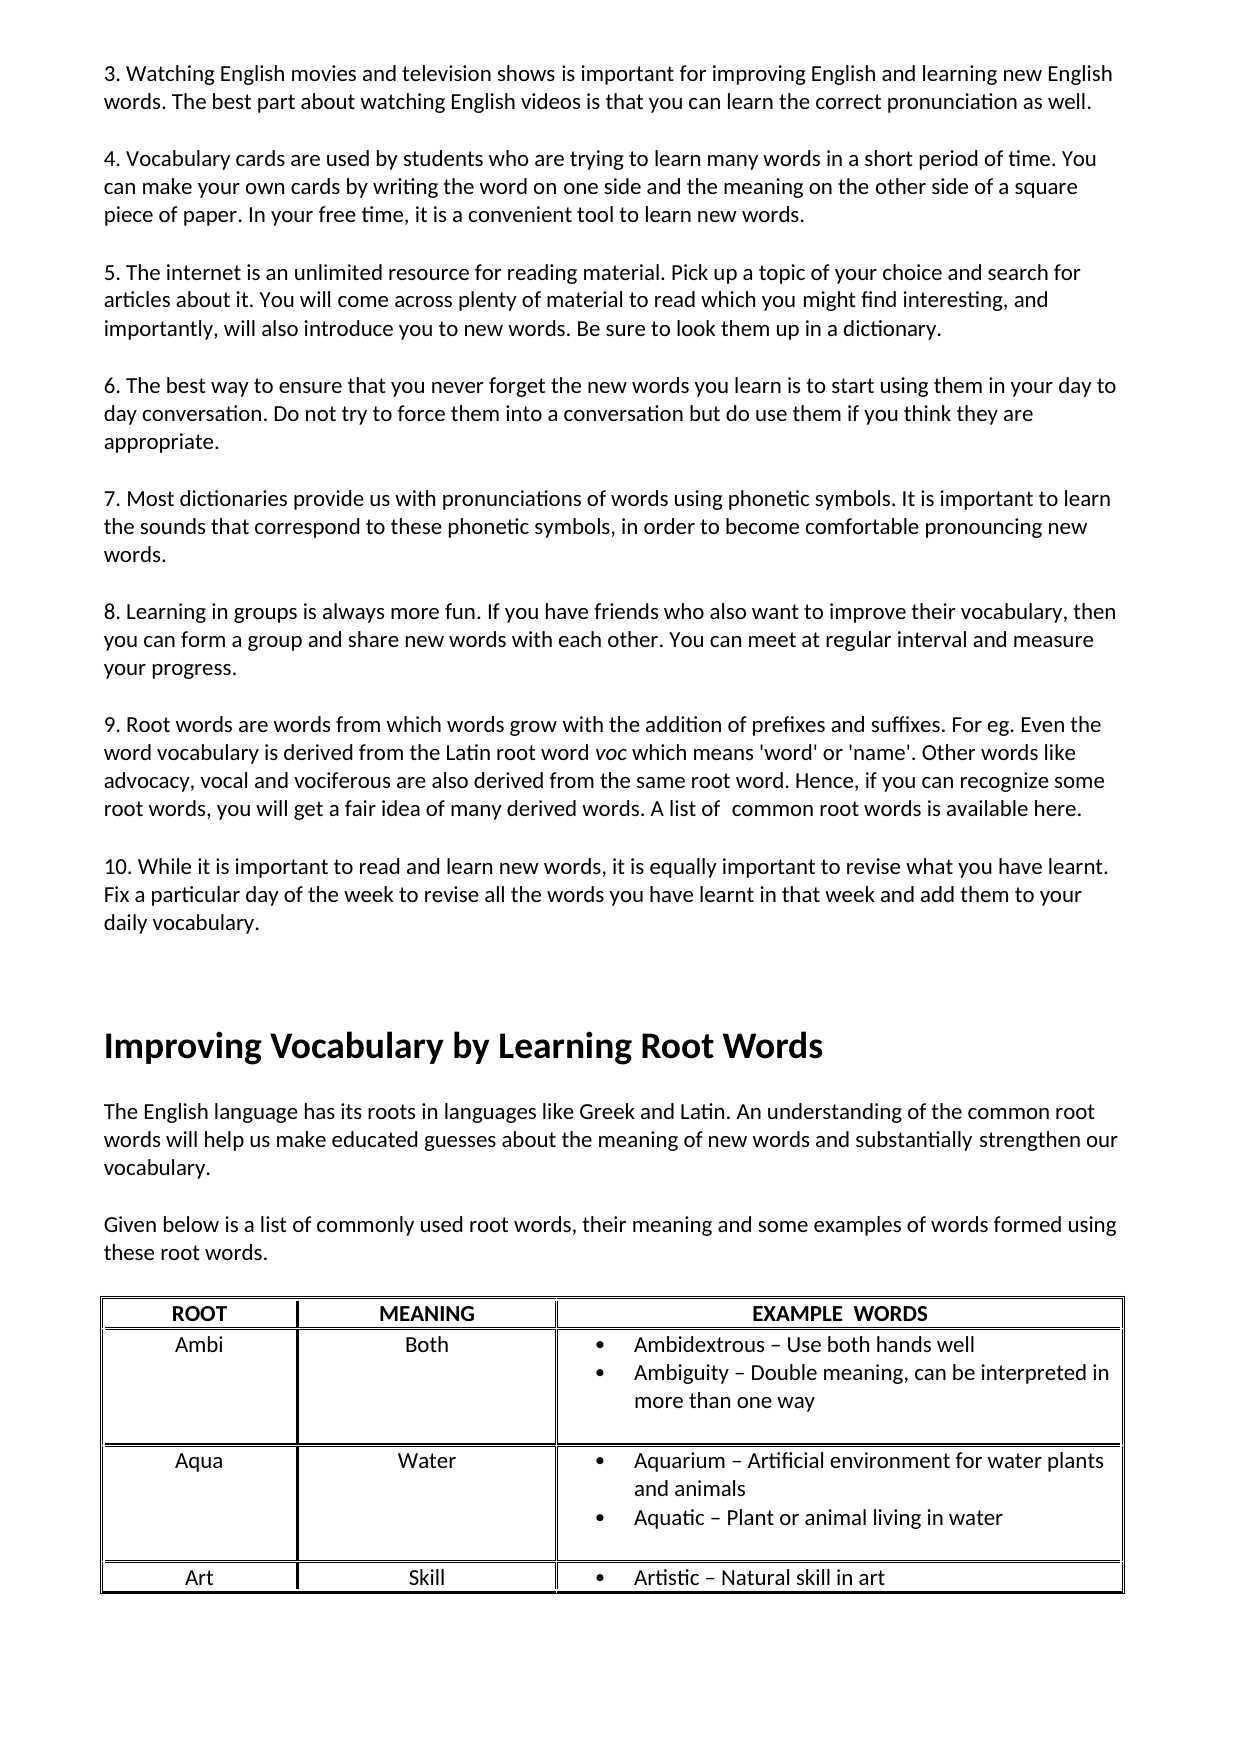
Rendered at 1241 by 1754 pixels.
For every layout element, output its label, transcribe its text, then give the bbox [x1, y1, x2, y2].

text 10. While it is important to read and learn new words, it is equally important to revise what you have learnt. Fix a particular day of the week to revise all the words you have learnt in that week and add them to your daily vocabulary. [103, 852, 1123, 936]
text 8. Learning in groups is always more fun. If you have friends who also want to improve their vocabulary, then you can form a group and share new words with each other. You can meet at regular interval and measure your progress. [103, 597, 1123, 681]
text 5. The internet is an unlimited resource for reading material. Pick up a topic of your choice and search for articles about it. You will come across plenty of material to read which you might find interesting, and importantly, will also introduce you to new words. Be sure to look them up in a dictionary. [103, 258, 1123, 342]
table_header MEANING [297, 1299, 557, 1327]
text Given below is a list of commonly used root words, their meaning and some examples of words formed using these root words. [103, 1210, 1123, 1266]
text Improving Vocabulary by Learning Root Words [103, 1022, 1123, 1068]
text 7. Most dictionaries provide us with pronunciations of words using phonetic symbols. It is important to learn the sounds that correspond to these phonetic symbols, in order to become comfortable pronouncing new words. [103, 484, 1123, 568]
table_cell Art [101, 1560, 297, 1591]
text 9. Root words are words from which words grow with the addition of prefixes and suffixes. For eg. Even the word vocabulary is derived from the Latin root word voc which means 'word' or 'name'. Other words like advocacy, vocal and vociferous are also derived from the same root word. Hence, if you can recognize some root words, you will get a fair idea of many derived words. A list of common root words is available here. [103, 711, 1123, 823]
text 6. The best way to ensure that you never forget the new words you learn is to start using them in your day to day conversation. Do not try to force them into a conversation but do use them if you think they are appropriate. [103, 371, 1123, 455]
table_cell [557, 1560, 1123, 1591]
table_cell Aqua [103, 1443, 296, 1560]
table_cell Aquarium – Artificial environment for water plants and animals Aquatic – Plant or animal living in water [558, 1443, 1122, 1560]
table_header ROOT [103, 1299, 297, 1327]
table_cell Both [299, 1330, 555, 1443]
table_cell Ambidextrous – Use both hands well Ambiguity – Double meaning, can be interpreted in more than one way [557, 1327, 1123, 1443]
table_cell Water [299, 1447, 555, 1560]
text 4. Vocabulary cards are used by students who are trying to learn many words in a short period of time. You can make your own cards by writing the word on one side and the meaning on the other side of a square piece of paper. In your free time, it is a convenient tool to learn new words. [103, 144, 1123, 228]
text The English language has its roots in languages like Greek and Latin. An understanding of the common root words will help us make educated guesses about the meaning of new words and substantially strengthen our vocabulary. [103, 1097, 1123, 1181]
table_cell Ambi [101, 1327, 297, 1443]
table_header EXAMPLE WORDS [557, 1299, 1122, 1327]
text 3. Watching English movies and television shows is important for improving English and learning new English words. The best part about watching English videos is that you can learn the correct pronunciation as well. [103, 59, 1123, 115]
table_cell Skill [297, 1563, 557, 1591]
